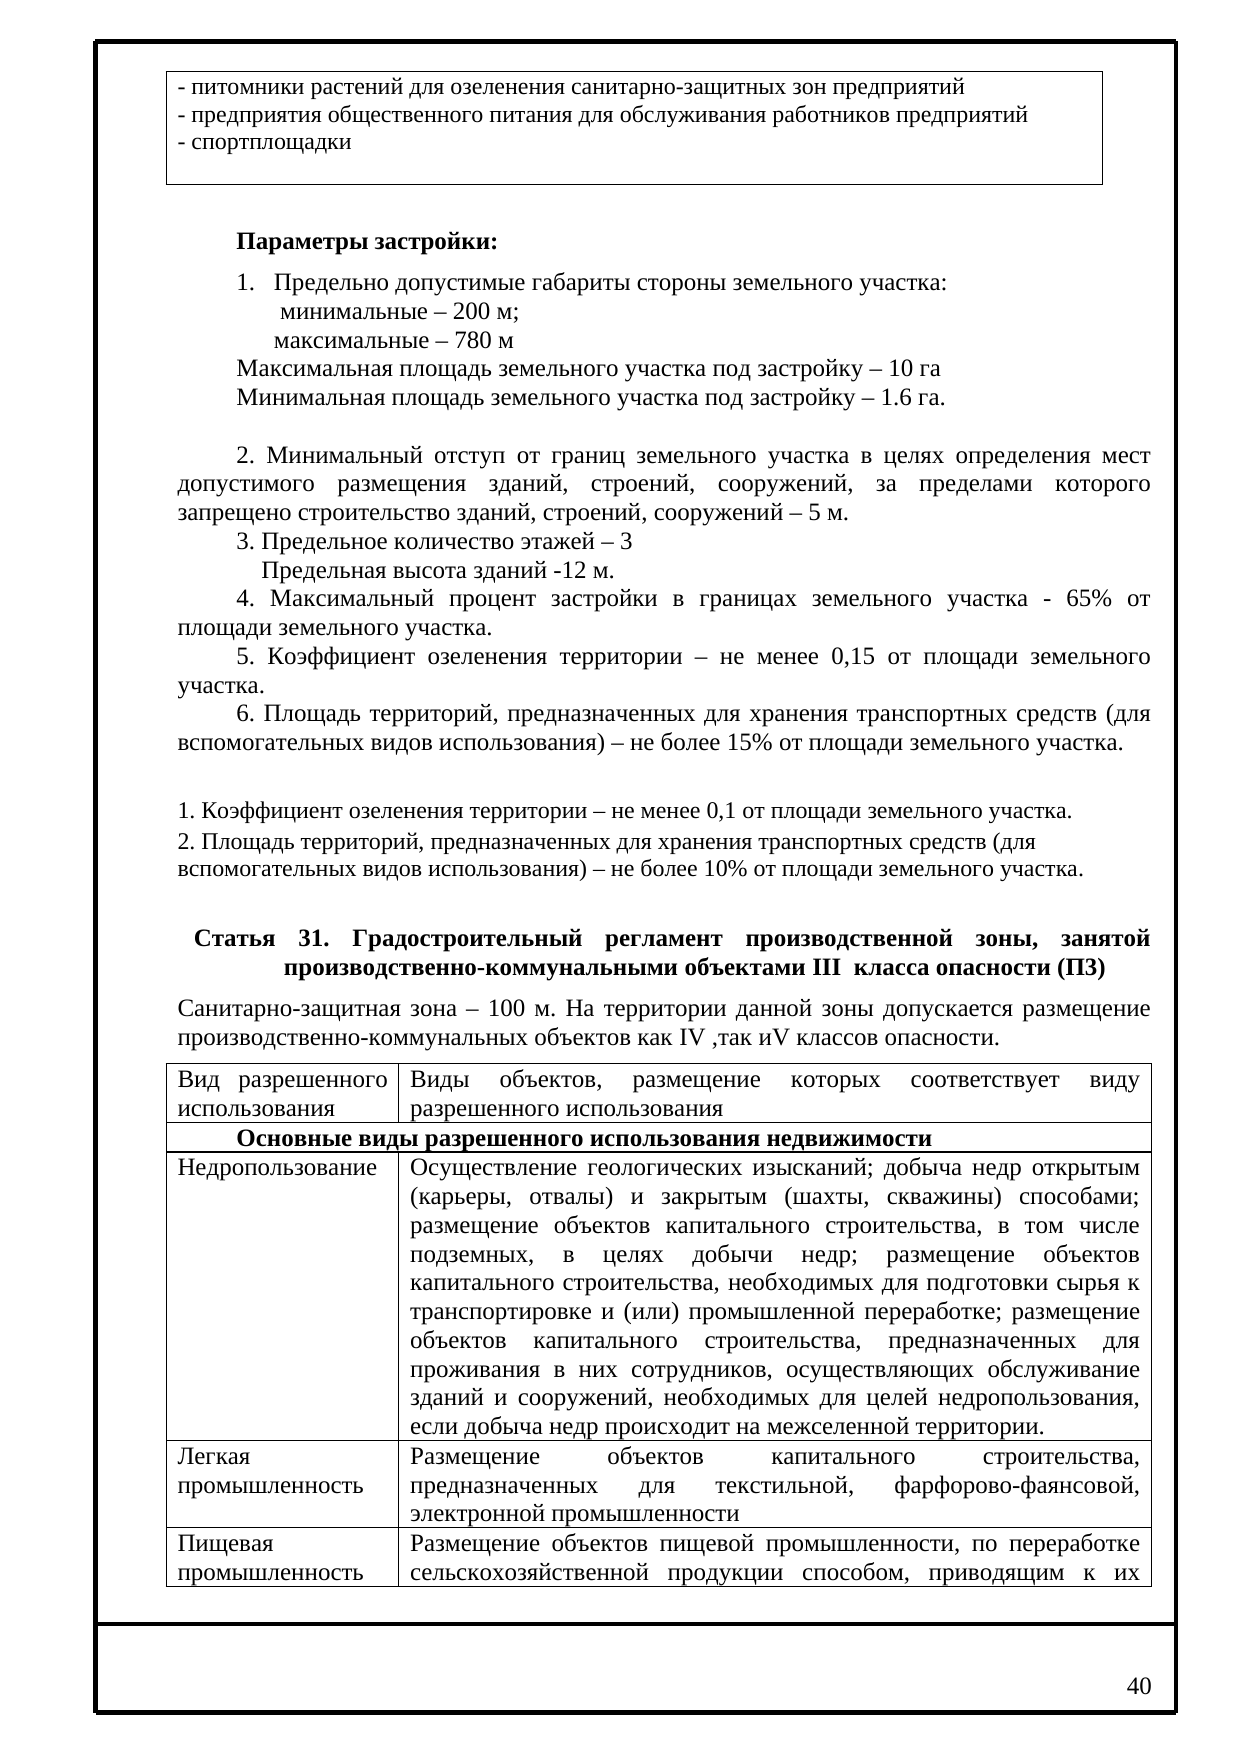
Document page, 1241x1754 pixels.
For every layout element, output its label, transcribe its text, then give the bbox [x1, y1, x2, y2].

text 3. Предельное количество этажей – 3 [177, 526, 1152, 555]
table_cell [399, 1528, 1151, 1586]
table_header Виды объектов, размещение которых соответствует виду разрешенного использования [399, 1064, 1151, 1122]
table_cell Осуществление геологических изысканий; добыча недр открытым (карьеры, отвалы) и закрытым (шахты, скважины) способами; размещение объектов капитального строительства, в том числе подземных, в целях добычи недр; размещение объектов капитального строительства, необходимых для подготовки сырья к транспортировке и (или) промышленной переработке; размещение объектов капитального строительства, предназначенных для проживания в них сотрудников, осуществляющих обслуживание зданий и сооружений, необходимых для целей недропользования, если добыча недр происходит на межселенной территории. [399, 1153, 1151, 1440]
table_cell Основные виды разрешенного использования недвижимости [167, 1123, 1151, 1151]
table_header Вид разрешенного использования [167, 1064, 398, 1122]
text Санитарно-защитная зона – 100 м. На территории данной зоны допускается размещение производственно-коммунальных объектов как IV ,так иV классов опасности. [177, 993, 1152, 1051]
list Предельно допустимые габариты стороны земельного участка: [236, 267, 1152, 296]
text 4. Максимальный процент застройки в границах земельного участка - 65% от площади земельного участка. [177, 583, 1152, 641]
table_cell Недропользование [167, 1153, 398, 1440]
list минимальные – 200 м; [274, 296, 1152, 325]
text Минимальная площадь земельного участка под застройку – 1.6 га. [177, 382, 1152, 411]
text максимальные – 780 м [177, 325, 1152, 353]
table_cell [167, 1528, 398, 1586]
text 5. Коэффициент озеленения территории – не менее 0,15 от площади земельного участка. [177, 641, 1152, 698]
text Предельная высота зданий -12 м. [177, 555, 1152, 583]
subtitle Статья 31. Градостроительный регламент производственной зоны, занятой производственно-коммунальными объектами III класса опасности (П3) [194, 923, 1152, 981]
text 6. Площадь территорий, предназначенных для хранения транспортных средств (для вспомогательных видов использования) – не более 15% от площади земельного участка. [177, 698, 1152, 756]
text 1. Коэффициент озеленения территории – не менее 0,1 от площади земельного участка. [177, 796, 1152, 824]
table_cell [167, 72, 1102, 184]
text 2. Площадь территорий, предназначенных для хранения транспортных средств (для вспомогательных видов использования) – не более 10% от площади земельного участка. [177, 827, 1152, 882]
text Параметры застройки: [177, 226, 1152, 255]
table_cell Размещение объектов капитального строительства, предназначенных для текстильной, фарфорово-фаянсовой, электронной промышленности [399, 1441, 1151, 1527]
table_cell Легкая промышленность [167, 1441, 398, 1527]
text Максимальная площадь земельного участка под застройку – 10 га [177, 353, 1152, 382]
text 2. Минимальный отступ от границ земельного участка в целях определения мест допустимого размещения зданий, строений, сооружений, за пределами которого запрещено строительство зданий, строений, сооружений – 5 м. [177, 440, 1152, 526]
